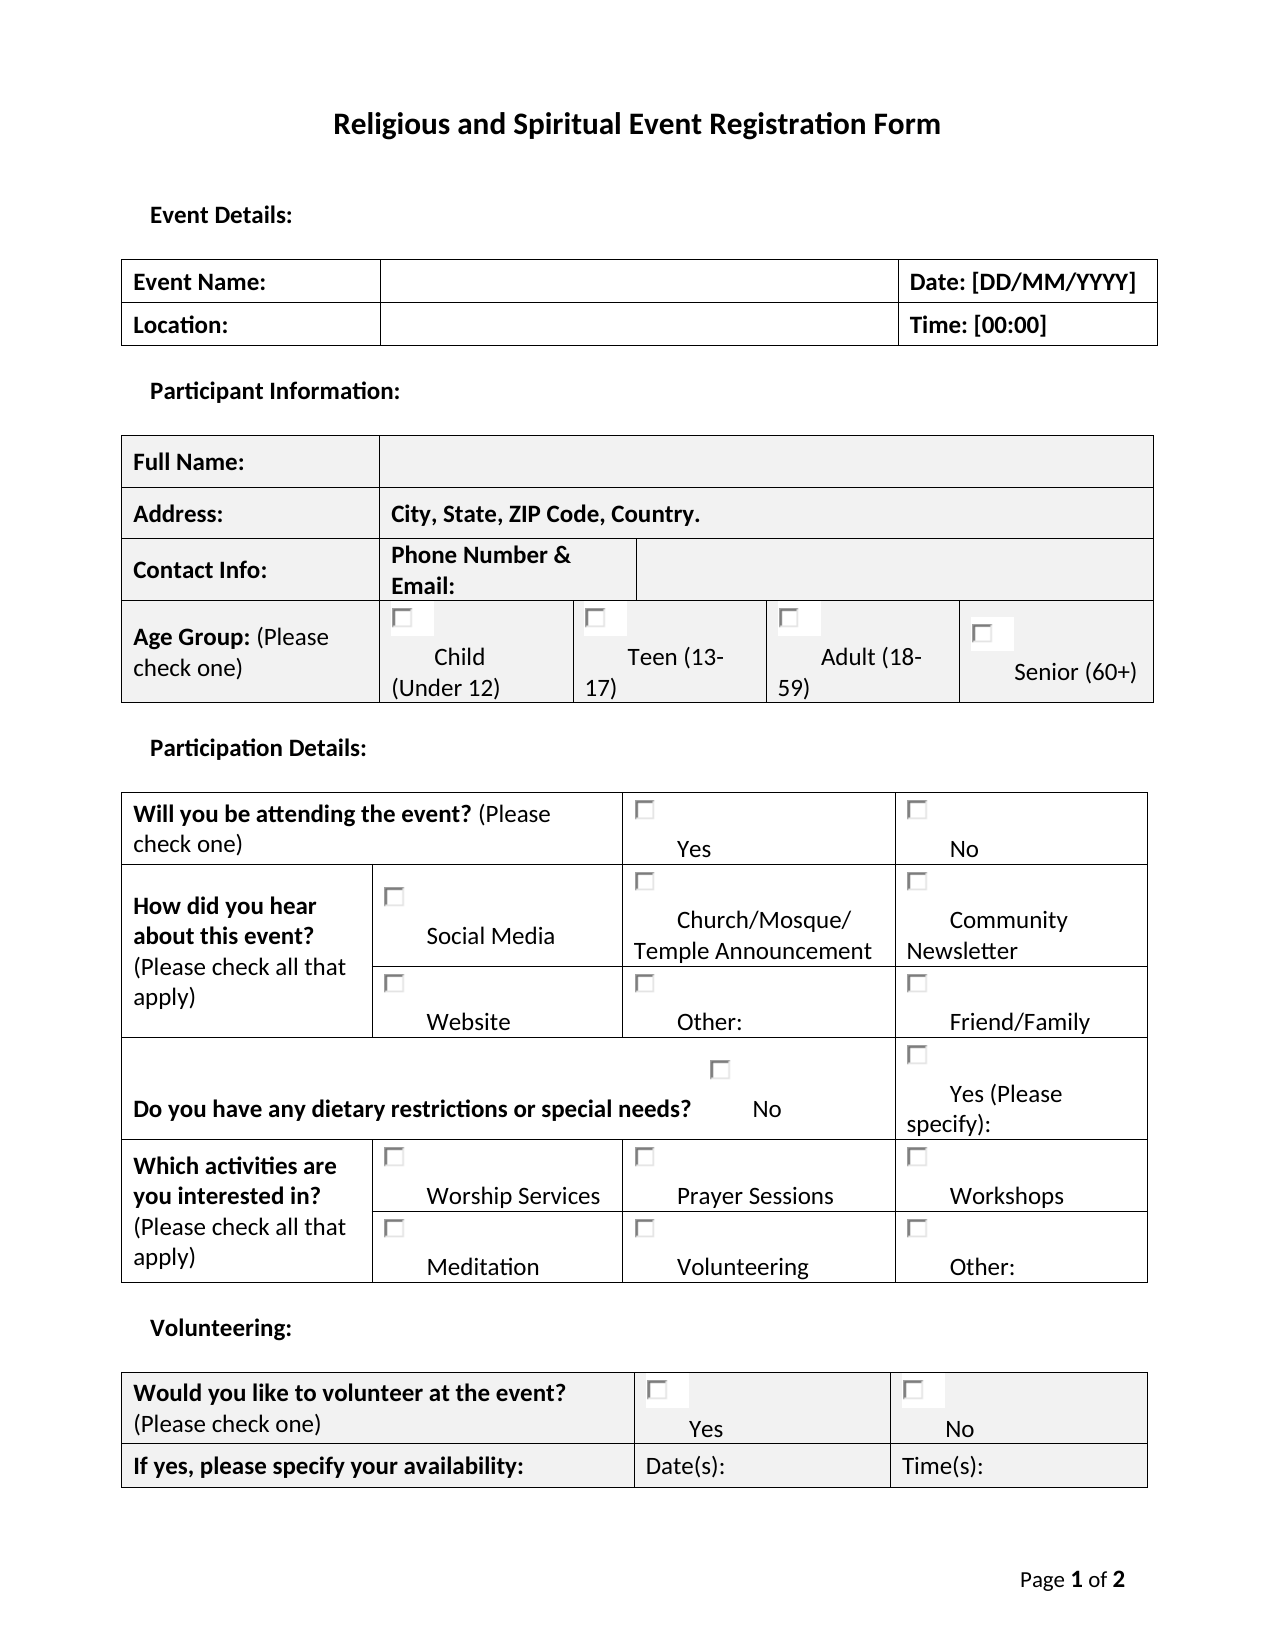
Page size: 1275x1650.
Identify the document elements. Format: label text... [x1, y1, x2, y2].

table_cell Senior (60+) [960, 601, 1153, 702]
table_cell Do you have any dietary restrictions or special needs? No [122, 1038, 895, 1139]
table_cell If yes, please specify your availability: [122, 1444, 634, 1487]
table_cell Friend/Family [896, 967, 1147, 1037]
table_header [380, 436, 1153, 487]
text Participant Information: [150, 375, 1125, 406]
table_cell Worship Services [373, 1140, 622, 1211]
table_header Full Name: [122, 436, 379, 487]
text Participation Details: [150, 732, 1125, 763]
table_cell [637, 539, 1153, 600]
table_header Would you like to volunteer at the event? (Please check one) [122, 1373, 634, 1443]
table_cell Other: [896, 1212, 1147, 1282]
table_header Yes [623, 793, 895, 864]
table_header Event Name: [122, 260, 380, 302]
table_cell [381, 303, 898, 345]
table_header No [896, 793, 1147, 864]
table_header Date: [DD/MM/YYYY] [899, 260, 1157, 302]
table_cell Phone Number & Email: [380, 539, 636, 600]
text Volunteering: [150, 1312, 1125, 1343]
table_cell Which activities are you interested in? (Please check all that apply) [122, 1140, 372, 1282]
table_cell Workshops [896, 1140, 1147, 1211]
table_cell Teen (13-17) [574, 601, 766, 702]
table_cell Time: [00:00] [899, 303, 1157, 345]
table_header Will you be attending the event? (Please check one) [122, 793, 622, 864]
table_cell Church/Mosque/Temple Announcement [623, 865, 895, 966]
table_cell Website [373, 967, 622, 1037]
table_cell How did you hear about this event? (Please check all that apply) [122, 865, 372, 1037]
table_cell Meditation [373, 1212, 622, 1282]
table_cell Yes (Please specify): [896, 1038, 1147, 1139]
table_cell Time(s): [891, 1444, 1147, 1487]
table_cell Location: [122, 303, 380, 345]
table_cell Prayer Sessions [623, 1140, 895, 1211]
text Event Details: [150, 199, 1125, 230]
table_cell Social Media [373, 865, 622, 966]
table_cell Volunteering [623, 1212, 895, 1282]
table_cell City, State, ZIP Code, Country. [380, 488, 1153, 538]
table_cell Contact Info: [122, 539, 379, 600]
table_cell Community Newsletter [896, 865, 1147, 966]
table_cell Address: [122, 488, 379, 538]
table_header No [891, 1373, 1147, 1443]
table_cell Child (Under 12) [380, 601, 573, 702]
table_cell Adult (18-59) [767, 601, 959, 702]
table_cell Date(s): [635, 1444, 890, 1487]
table_cell Other: [623, 967, 895, 1037]
table_cell Age Group: (Please check one) [122, 601, 379, 702]
table_header Yes [635, 1373, 890, 1443]
table_header [381, 260, 898, 302]
